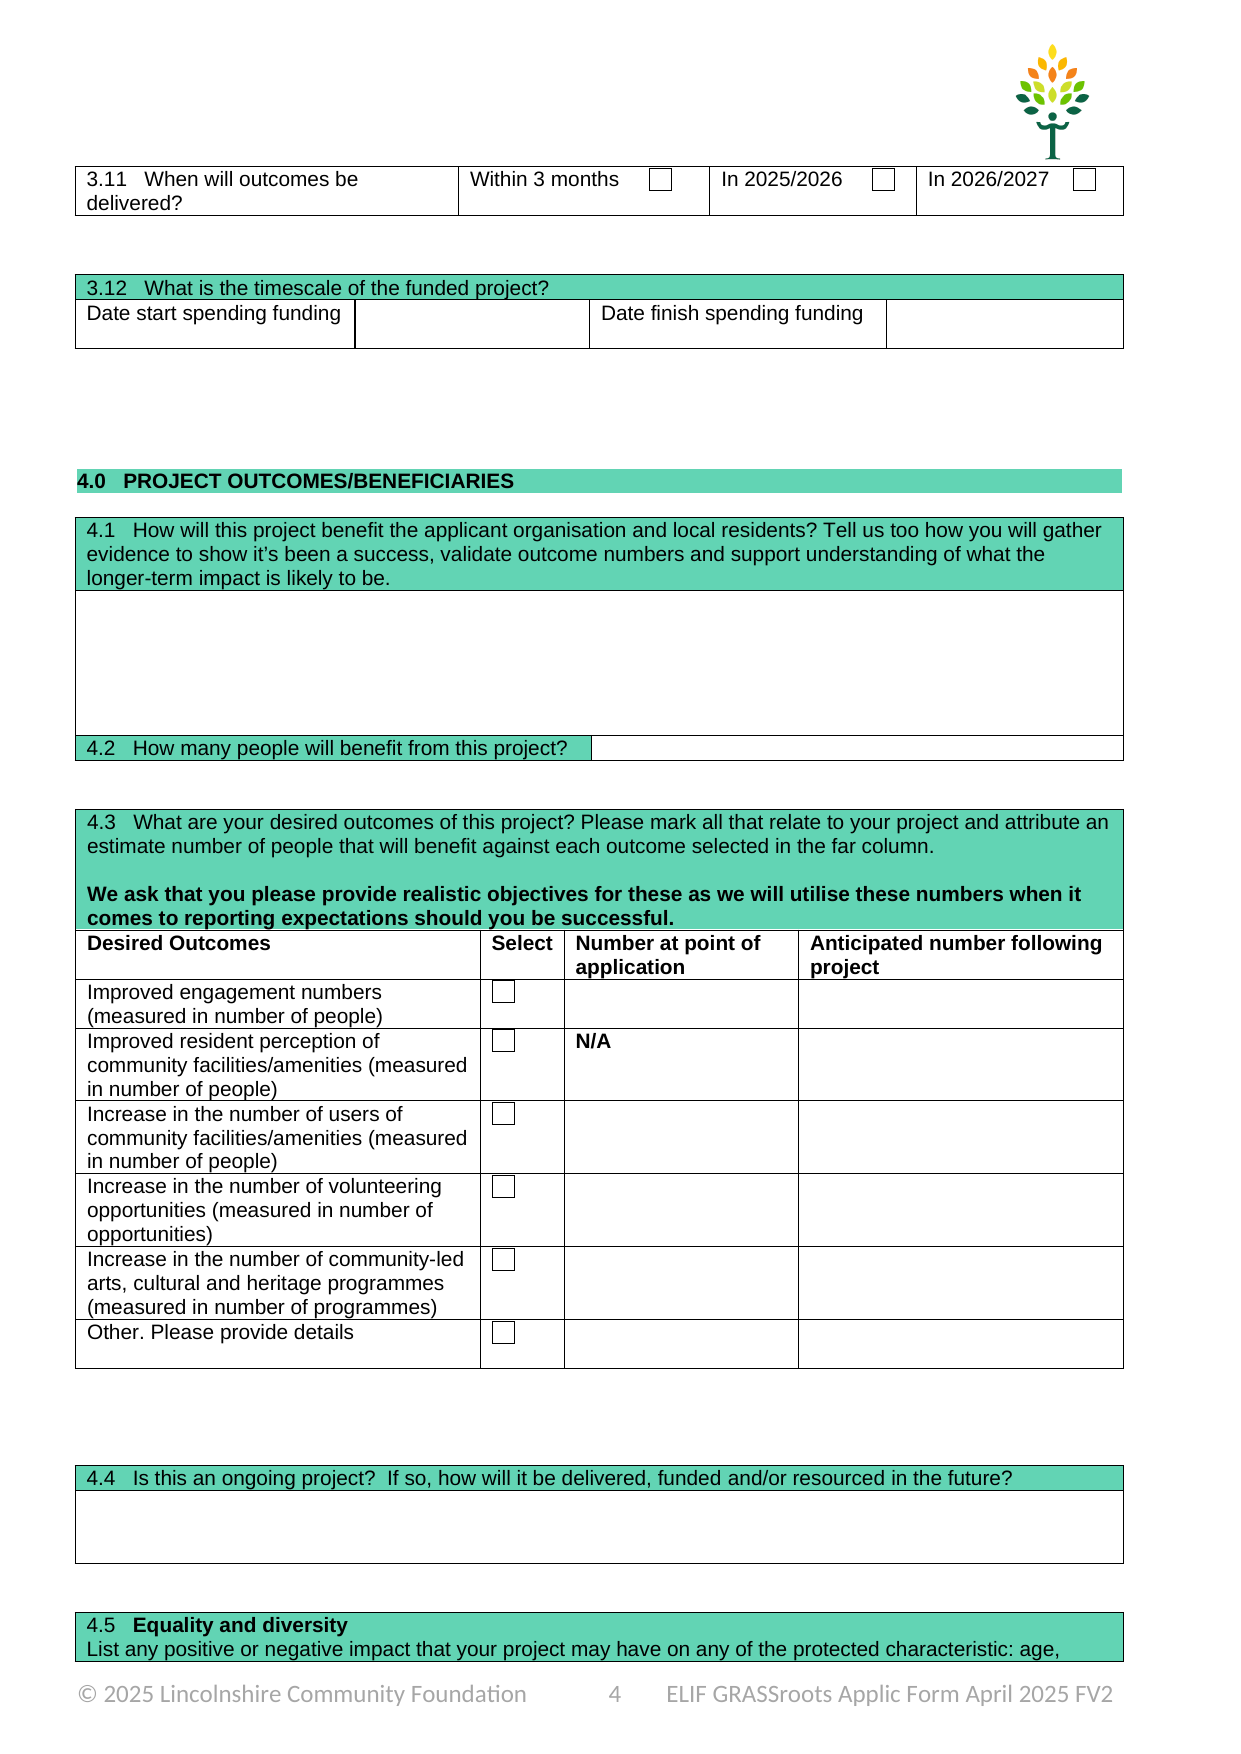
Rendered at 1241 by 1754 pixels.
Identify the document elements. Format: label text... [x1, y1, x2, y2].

table_cell [887, 300, 1123, 348]
table_cell [481, 1174, 564, 1246]
table_header 3.12 What is the timescale of the funded project? [76, 275, 1123, 299]
table_cell Improved engagement numbers (measured in number of people) [76, 980, 480, 1027]
table_cell [565, 1101, 798, 1173]
table_header 4.4 Is this an ongoing project? If so, how will it be delivered, funded and/or resourced in the future? [76, 1466, 1123, 1490]
table_header 4.1 How will this project benefit the applicant organisation and local residents? Tell us too how you will gather evidence to show it’s been a success, validate outcome numbers and support understanding of what the longer-term impact is likely to be. [76, 518, 1123, 590]
table_cell [356, 300, 589, 348]
table_cell Increase in the number of users of community facilities/amenities (measured in number of people) [76, 1101, 480, 1173]
table_cell Select [481, 931, 564, 978]
table_cell [481, 1247, 564, 1319]
table_cell [76, 591, 1123, 735]
table_cell In 2025/2026 [710, 167, 916, 215]
table_cell [799, 1320, 1123, 1368]
table_cell [76, 1491, 1123, 1563]
table_cell 4.2 How many people will benefit from this project? [76, 736, 591, 760]
table_header 4.3 What are your desired outcomes of this project? Please mark all that relate to your project and attribute an estimate number of people that will benefit against each outcome selected in the far column. We ask that you please provide realistic objectives for these as we will utilise these numbers when it comes to reporting expectations should you be successful. [76, 810, 1123, 929]
table_cell [481, 1101, 564, 1173]
table_cell Date finish spending funding [590, 300, 886, 348]
table_cell [565, 980, 798, 1027]
table_cell Anticipated number following project [799, 931, 1123, 978]
table_cell Desired Outcomes [76, 931, 480, 978]
table_cell Number at point of application [565, 931, 798, 978]
table_cell Improved resident perception of community facilities/amenities (measured in number of people) [76, 1029, 480, 1100]
table_cell [481, 980, 564, 1027]
table_cell [799, 1029, 1123, 1100]
table_cell [592, 736, 1123, 760]
table_cell [481, 1320, 564, 1368]
table_cell [799, 980, 1123, 1027]
table_cell 3.11 When will outcomes be delivered? [76, 167, 458, 215]
table_cell [799, 1174, 1123, 1246]
table_cell Date start spending funding [76, 300, 354, 348]
table_cell [565, 1320, 798, 1368]
table_cell [565, 1247, 798, 1319]
table_cell [799, 1247, 1123, 1319]
table_cell [481, 1029, 564, 1100]
table_cell [565, 1174, 798, 1246]
table_cell Increase in the number of volunteering opportunities (measured in number of opportunities) [76, 1174, 480, 1246]
text 4.0 PROJECT OUTCOMES/BENEFICIARIES [77, 469, 1122, 493]
table_cell [799, 1101, 1123, 1173]
picture [986, 40, 1118, 166]
table_cell Increase in the number of community-led arts, cultural and heritage programmes (measured in number of programmes) [76, 1247, 480, 1319]
table_cell In 2026/2027 [917, 167, 1123, 215]
table_cell N/A [565, 1029, 798, 1100]
table_cell Within 3 months [459, 167, 709, 215]
table_cell Other. Please provide details [76, 1320, 480, 1368]
